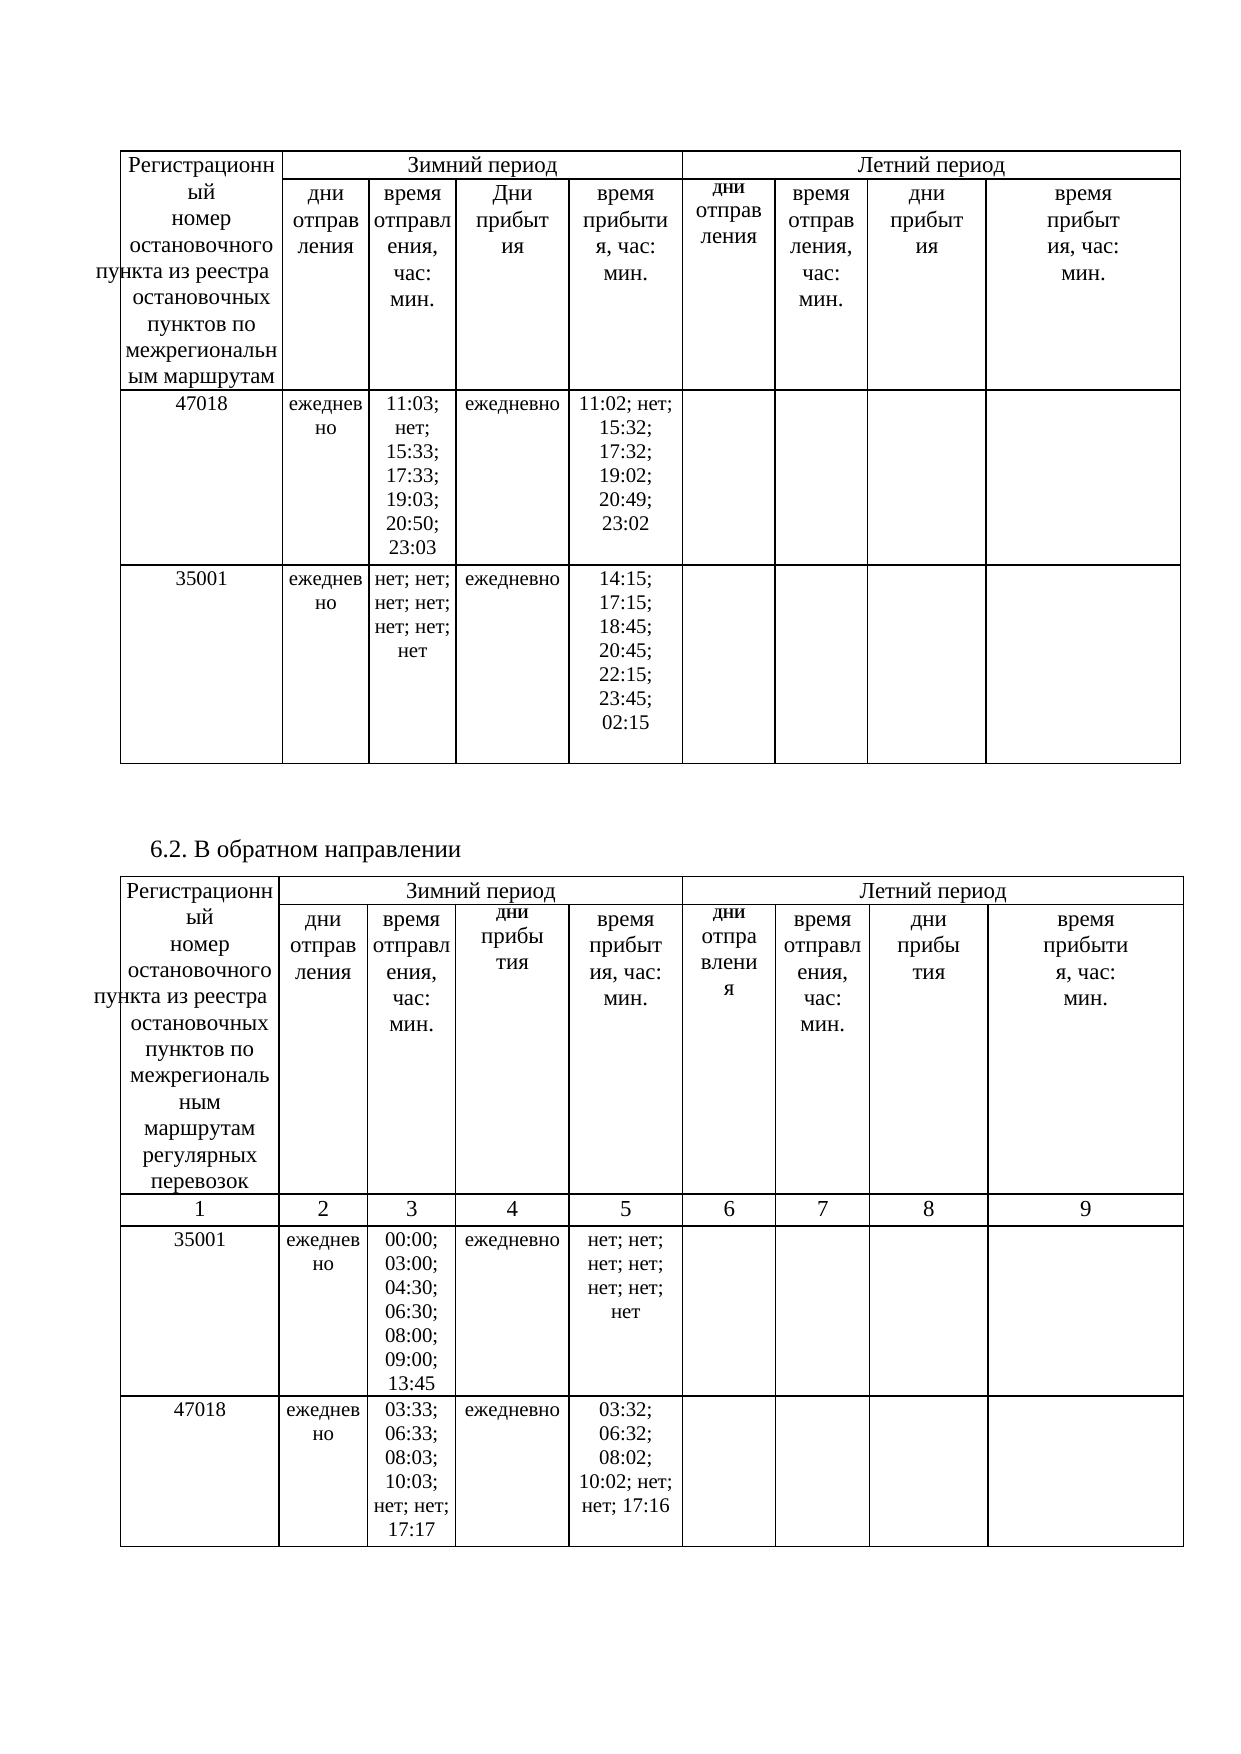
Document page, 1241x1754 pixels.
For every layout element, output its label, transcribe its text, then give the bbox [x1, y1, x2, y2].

table_cell [989, 1227, 1183, 1395]
table_cell время прибыти я, час: мин. [570, 180, 682, 389]
table_cell дни прибы тия [870, 905, 987, 1193]
table_cell 35001 [121, 1227, 278, 1395]
table_cell 2 [280, 1195, 367, 1225]
table_header Зимний период [280, 877, 682, 903]
table_cell ежедневно [280, 1227, 367, 1395]
table_cell Дни прибыт ия [457, 180, 568, 389]
table_cell [987, 391, 1180, 564]
table_cell время прибыт ия, час: мин. [570, 905, 682, 1193]
table_cell [989, 1397, 1183, 1546]
table_cell [776, 1397, 869, 1546]
table_cell 8 [870, 1195, 987, 1225]
table_cell 6 [683, 1195, 775, 1225]
table_cell дни отправ ления [283, 180, 368, 389]
table_cell [987, 566, 1180, 763]
table_cell время прибыти я, час: мин. [989, 905, 1183, 1193]
table_cell дни отправ ления [280, 905, 367, 1193]
table_cell время отправл ения, час: мин. [370, 180, 455, 389]
table_cell [776, 391, 867, 564]
table_cell 11:03; нет; 15:33; 17:33; 19:03; 20:50; 23:03 [370, 391, 455, 564]
table_cell 1 [121, 1195, 278, 1225]
table_cell ежедневно [283, 566, 368, 763]
table_cell ДНИ отправ ления [683, 180, 774, 389]
table_cell время отправл ения, час: мин. [776, 905, 869, 1193]
table_cell ежедневно [457, 566, 568, 763]
table_cell 11:02; нет; 15:32; 17:32; 19:02; 20:49; 23:02 [570, 391, 682, 564]
table_cell [870, 1397, 987, 1546]
table_cell 9 [989, 1195, 1183, 1225]
table_header Летний период [683, 152, 1180, 178]
table_cell 47018 [121, 391, 282, 564]
table_cell [683, 391, 774, 564]
table_cell 14:15; 17:15; 18:45; 20:45; 22:15; 23:45; 02:15 [570, 566, 682, 763]
table_cell [683, 566, 774, 763]
table_cell 00:00; 03:00; 04:30; 06:30; 08:00; 09:00; 13:45 [368, 1227, 455, 1395]
table_cell 5 [570, 1195, 682, 1225]
table_cell 47018 [121, 1397, 278, 1546]
table_cell [868, 566, 985, 763]
table_cell нет; нет; нет; нет; нет; нет; нет [570, 1227, 682, 1395]
table_header Летний период [683, 877, 1183, 903]
table_cell ежедневно [457, 391, 568, 564]
table_cell ежедневно [456, 1397, 568, 1546]
table_cell [868, 391, 985, 564]
table_header Зимний период [283, 152, 682, 178]
table_cell время отправл ения, час: мин. [368, 905, 455, 1193]
table_cell [870, 1227, 987, 1395]
table_cell ДНИ прибы тия [456, 905, 568, 1193]
table_cell 03:32; 06:32; 08:02; 10:02; нет; нет; 17:16 [570, 1397, 682, 1546]
table_cell [683, 1397, 775, 1546]
table_cell дни прибыт ия [868, 180, 985, 389]
table_header Регистрационный номер остановочного пункта из реестра остановочных пунктов по межрегиональным маршрутам регулярных перевозок [121, 877, 278, 1193]
table_cell нет; нет; нет; нет; нет; нет; нет [370, 566, 455, 763]
table_cell [683, 1227, 775, 1395]
table_cell ежедневно [456, 1227, 568, 1395]
table_cell 7 [776, 1195, 869, 1225]
table_cell 4 [456, 1195, 568, 1225]
table_cell ежедневно [280, 1397, 367, 1546]
table_cell [776, 1227, 869, 1395]
table_cell 3 [368, 1195, 455, 1225]
table_cell время отправ ления, час: мин. [776, 180, 867, 389]
text 6.2. В обратном направлении [150, 834, 1090, 863]
table_cell [776, 566, 867, 763]
table_cell 03:33; 06:33; 08:03; 10:03; нет; нет; 17:17 [368, 1397, 455, 1546]
table_cell ДНИ отпра влени я [683, 905, 775, 1193]
table_header Регистрационный номер остановочного пункта из реестра остановочных пунктов по межрегиональным маршрутам регулярных перевозок [121, 152, 282, 389]
table_cell ежедневно [283, 391, 368, 564]
table_cell 35001 [121, 566, 282, 763]
table_cell время прибыт ия, час: мин. [987, 180, 1180, 389]
